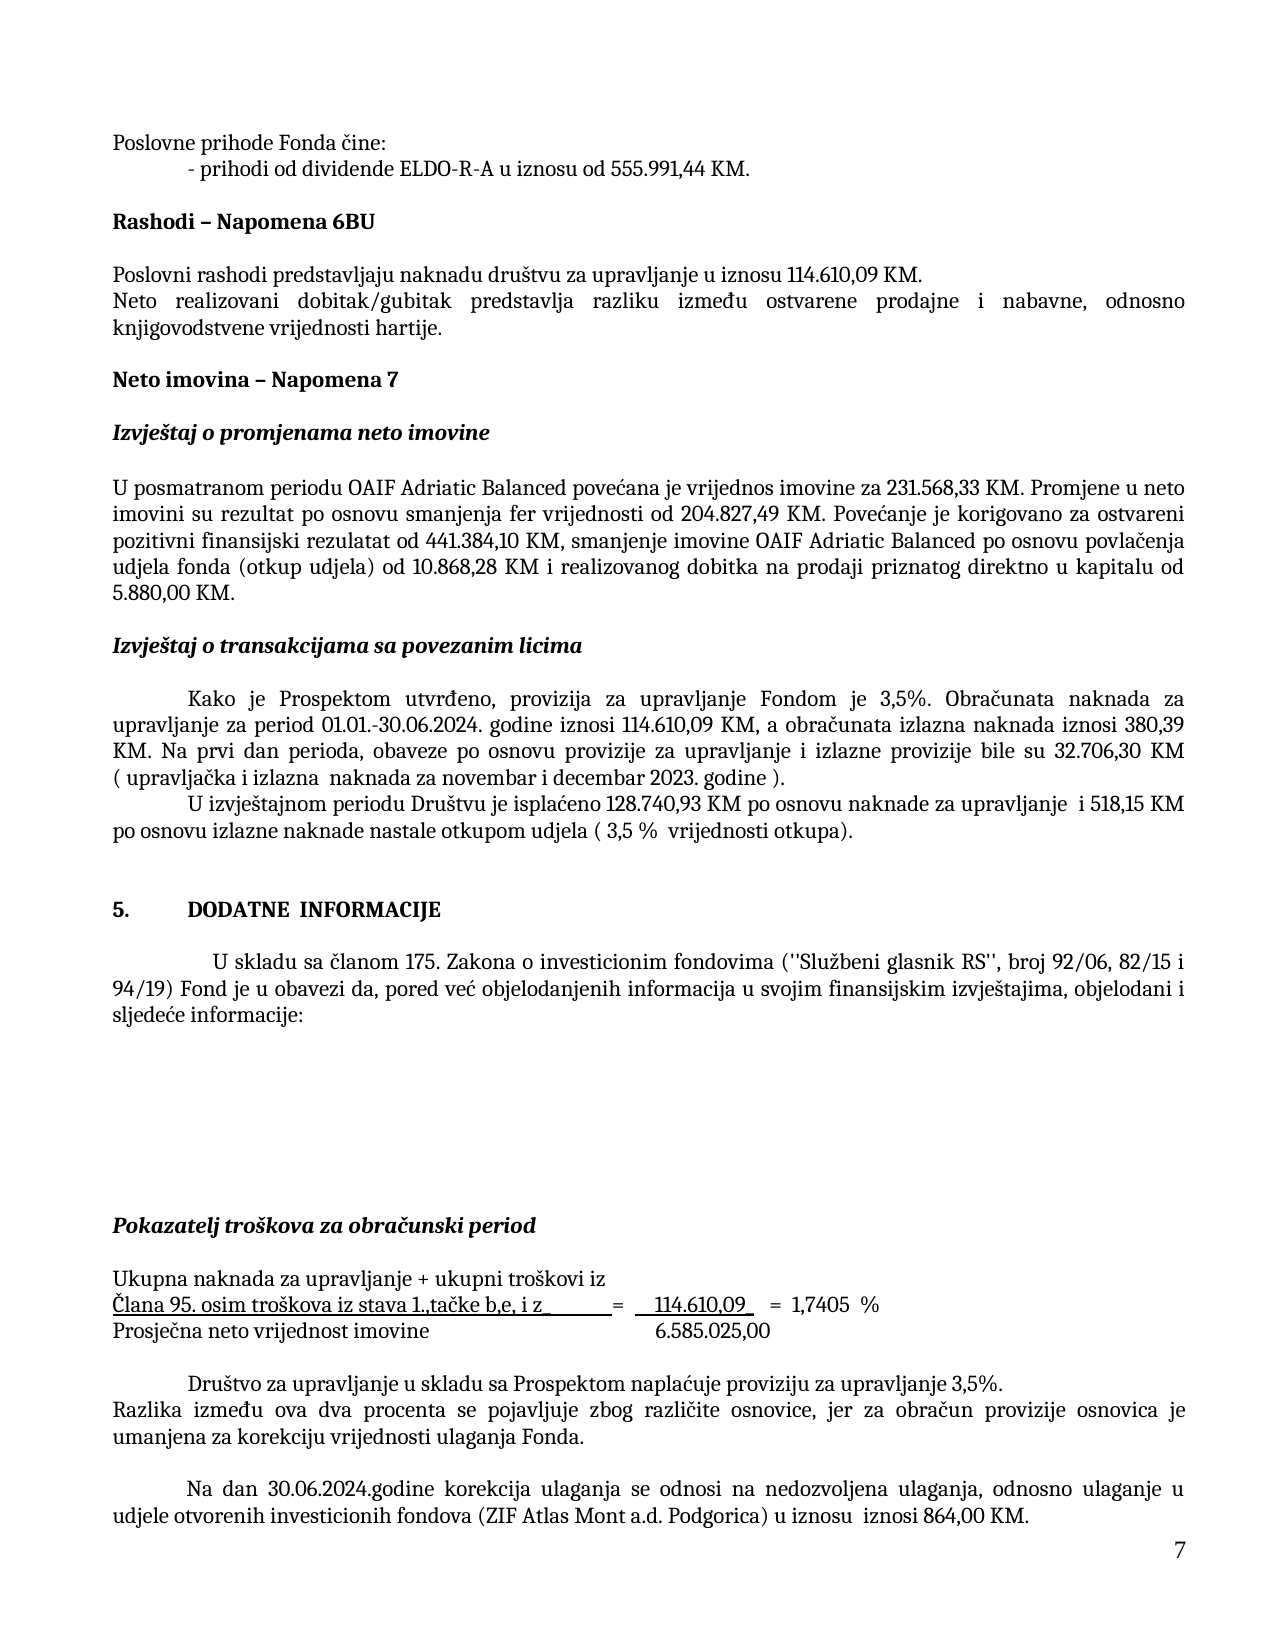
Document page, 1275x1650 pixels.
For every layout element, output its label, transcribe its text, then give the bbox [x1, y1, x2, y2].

text Neto imovina – Napomena 7 [112, 367, 1186, 393]
text U skladu sa članom 175. Zakona o investicionim fondovima (''Službeni glasnik RS'', broj 92/06, 82/15 i 94/19) Fond je u obavezi da, pored već objelodanjenih informacija u svojim finansijskim izvještajima, objelodani i sljedeće informacije: [112, 949, 1186, 1028]
text Na dan 30.06.2024.godine korekcija ulaganja se odnosi na nedozvoljena ulaganja, odnosno ulaganje u udjele otvorenih investicionih fondova (ZIF Atlas Mont a.d. Podgorica) u iznosu iznosi 864,00 KM. [112, 1476, 1186, 1529]
text Prosječna neto vrijednost imovine 6.585.025,00 [112, 1318, 1186, 1344]
text Poslovni rashodi predstavljaju naknadu društvu za upravljanje u iznosu 114.610,09 KM. [112, 262, 1186, 288]
text 5. DODATNE INFORMACIJE [112, 896, 1186, 923]
text Rashodi – Napomena 6BU [112, 209, 1186, 235]
text Ukupna naknada za upravljanje + ukupni troškovi iz [112, 1265, 1186, 1292]
text U izvještajnom periodu Društvu je isplaćeno 128.740,93 KM po osnovu naknade za upravljanje i 518,15 KM po osnovu izlazne naknade nastale otkupom udjela ( 3,5 % vrijednosti otkupa). [112, 791, 1186, 844]
text Izvještaj o transakcijama sa povezanim licima [112, 633, 1186, 659]
text U posmatranom periodu OAIF Adriatic Balanced povećana je vrijednos imovine za 231.568,33 KM. Promjene u neto imovini su rezultat po osnovu smanjenja fer vrijednosti od 204.827,49 KM. Povećanje je korigovano za ostvareni pozitivni finansijski rezulatat od 441.384,10 KM, smanjenje imovine OAIF Adriatic Balanced po osnovu povlačenja udjela fonda (otkup udjela) od 10.868,28 KM i realizovanog dobitka na prodaji priznatog direktno u kapitalu od 5.880,00 KM. [112, 475, 1186, 607]
text Pokazatelj troškova za obračunski period [112, 1213, 1186, 1239]
text Izvještaj o promjenama neto imovine [112, 420, 1186, 446]
text Društvo za upravljanje u skladu sa Prospektom naplaćuje proviziju za upravljanje 3,5%. [112, 1371, 1186, 1397]
text Člana 95. osim troškova iz stava 1.,tačke b,e, i z_ = 114.610,09_ = 1,7405 % [112, 1292, 1186, 1318]
text Neto realizovani dobitak/gubitak predstavlja razliku između ostvarene prodajne i nabavne, odnosno knjigovodstvene vrijednosti hartije. [112, 288, 1186, 341]
text Razlika između ova dva procenta se pojavljuje zbog različite osnovice, jer za obračun provizije osnovica je umanjena za korekciju vrijednosti ulaganja Fonda. [112, 1397, 1186, 1450]
text - prihodi od dividende ELDO-R-A u iznosu od 555.991,44 KM. [112, 156, 1186, 182]
text Kako je Prospektom utvrđeno, provizija za upravljanje Fondom je 3,5%. Obračunata naknada za upravljanje za period 01.01.-30.06.2024. godine iznosi 114.610,09 KM, a obračunata izlazna naknada iznosi 380,39 KM. Na prvi dan perioda, obaveze po osnovu provizije za upravljanje i izlazne provizije bile su 32.706,30 KM ( upravljačka i izlazna naknada za novembar i decembar 2023. godine ). [112, 686, 1186, 791]
text Poslovne prihode Fonda čine: [112, 130, 1186, 156]
